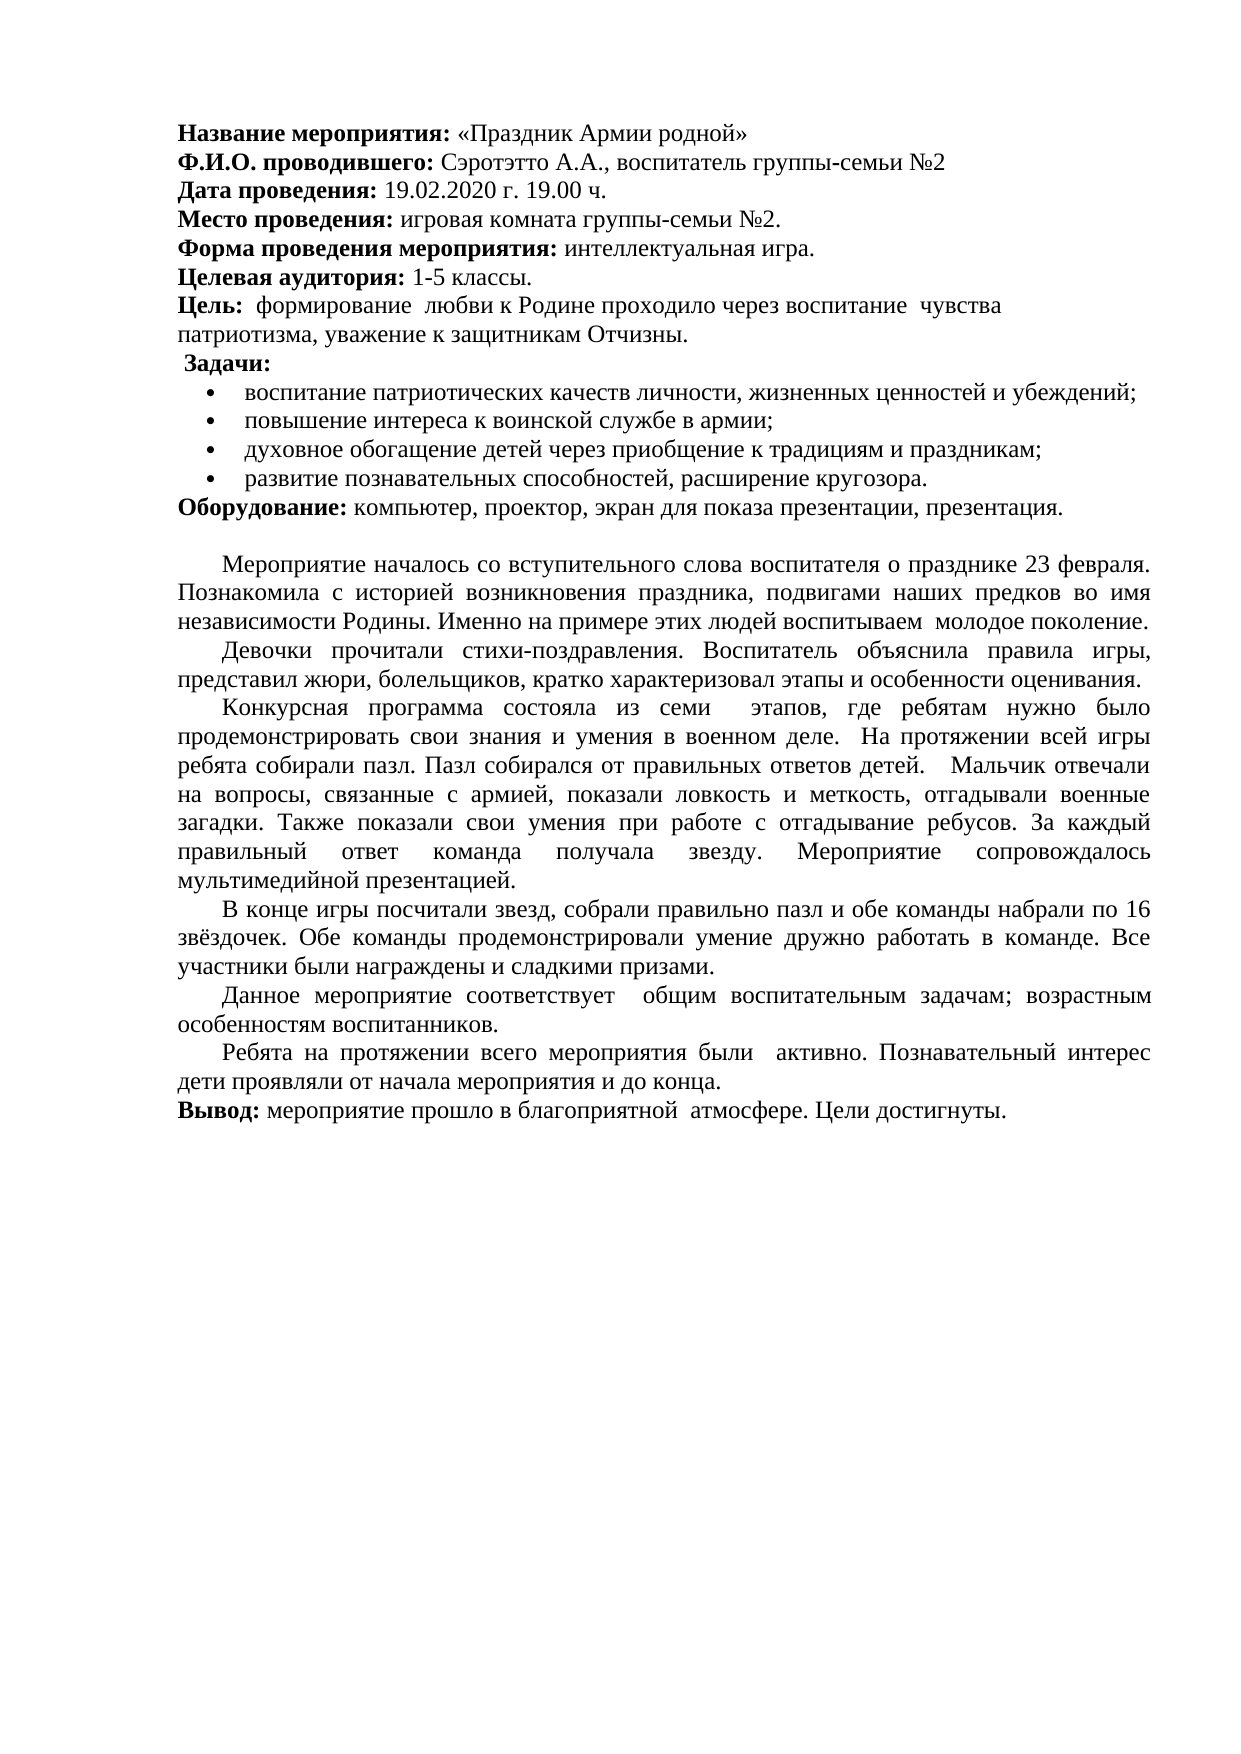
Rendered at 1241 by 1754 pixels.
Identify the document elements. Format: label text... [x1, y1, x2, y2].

text Мероприятие началось со вступительного слова воспитателя о празднике 23 февраля. Познакомила с историей возникновения праздника, подвигами наших предков во имя независимости Родины. Именно на примере этих людей воспитываем молодое поколение. [177, 549, 1152, 635]
text Место проведения: игровая комната группы-семьи №2. [177, 204, 1152, 233]
list воспитание патриотических качеств личности, жизненных ценностей и убеждений; [207, 377, 1152, 406]
text Дата проведения: 19.02.2020 г. 19.00 ч. [177, 176, 1152, 204]
text Данное мероприятие соответствует общим воспитательным задачам; возрастным особенностям воспитанников. [177, 980, 1152, 1037]
text В конце игры посчитали звезд, собрали правильно пазл и обе команды набрали по 16 звёздочек. Обе команды продемонстрировали умение дружно работать в команде. Все участники были награждены и сладкими призами. [177, 894, 1152, 980]
text Оборудование: компьютер, проектор, экран для показа презентации, презентация. [177, 492, 1152, 521]
text Целевая аудитория: 1-5 классы. [177, 262, 1152, 291]
text Задачи: [177, 348, 1152, 377]
text Форма проведения мероприятия: интеллектуальная игра. [177, 233, 1152, 262]
text Ф.И.О. проводившего: Сэротэтто А.А., воспитатель группы-семьи №2 [177, 147, 1152, 176]
list повышение интереса к воинской службе в армии; [207, 406, 1152, 434]
text Девочки прочитали стихи-поздравления. Воспитатель объяснила правила игры, представил жюри, болельщиков, кратко характеризовал этапы и особенности оценивания. [177, 635, 1152, 692]
text Вывод: мероприятие прошло в благоприятной атмосфере. Цели достигнуты. [177, 1095, 1152, 1124]
list духовное обогащение детей через приобщение к традициям и праздникам; [207, 434, 1152, 463]
text Цель: формирование любви к Родине проходило через воспитание чувства патриотизма, уважение к защитникам Отчизны. [177, 291, 1152, 348]
text Конкурсная программа состояла из семи этапов, где ребятам нужно было продемонстрировать свои знания и умения в военном деле. На протяжении всей игры ребята собирали пазл. Пазл собирался от правильных ответов детей. Мальчик отвечали на вопросы, связанные с армией, показали ловкость и меткость, отгадывали военные загадки. Также показали свои умения при работе с отгадывание ребусов. За каждый правильный ответ команда получала звезду. Мероприятие сопровождалось мультимедийной презентацией. [177, 692, 1152, 894]
text Ребята на протяжении всего мероприятия были активно. Познавательный интерес дети проявляли от начала мероприятия и до конца. [177, 1037, 1152, 1095]
text Название мероприятия: «Праздник Армии родной» [177, 118, 1152, 147]
list развитие познавательных способностей, расширение кругозора. [207, 463, 1152, 492]
